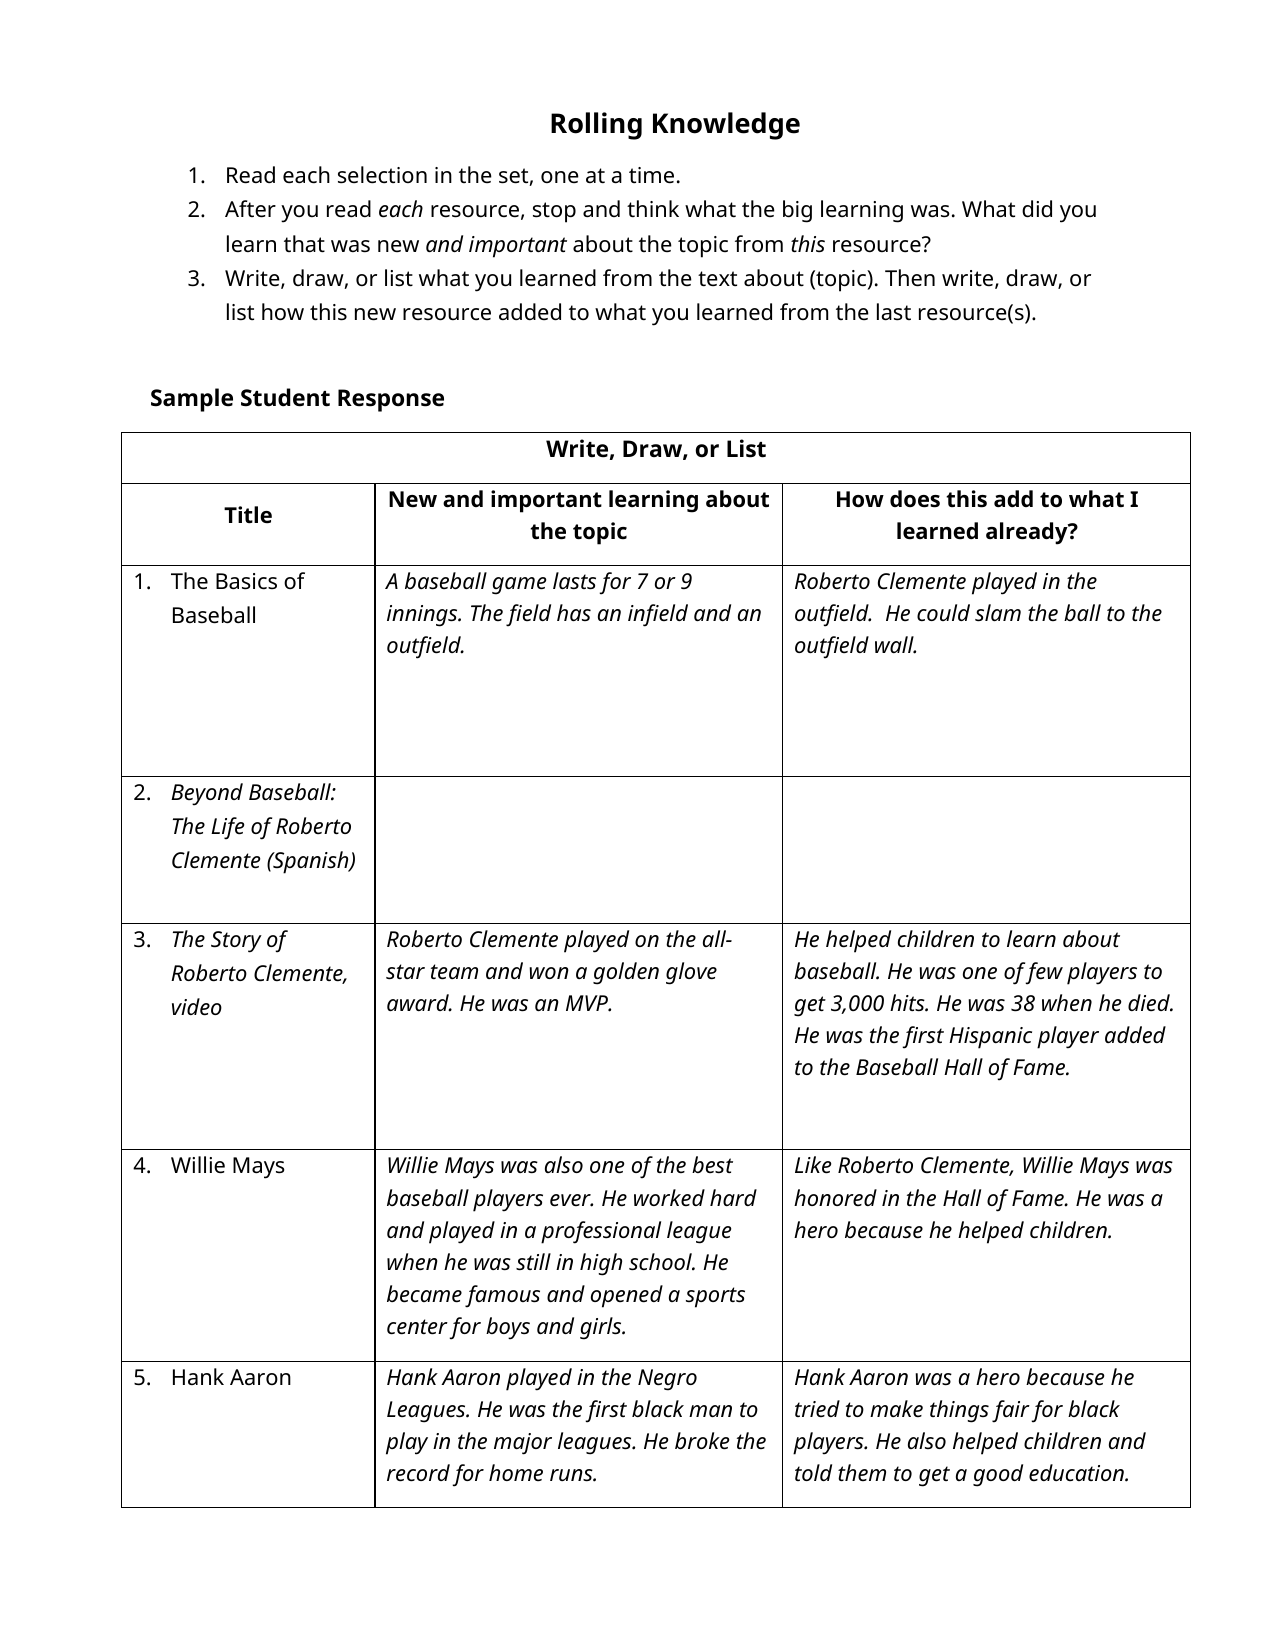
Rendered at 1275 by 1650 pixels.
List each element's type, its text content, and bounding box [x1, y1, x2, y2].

table_cell Title [122, 484, 374, 565]
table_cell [783, 1362, 1190, 1507]
table_cell [783, 777, 1190, 923]
table_cell Roberto Clemente played in the outfield. He could slam the ball to the outfield wall. [783, 566, 1190, 776]
list Read each selection in the set, one at a time. [187, 160, 1125, 190]
table_cell [376, 777, 782, 923]
table_cell The Basics of Baseball [122, 566, 374, 776]
list After you read each resource, stop and think what the big learning was. What did you learn that was new and important about the topic from this resource? [187, 194, 1125, 258]
table_cell How does this add to what I learned already? [783, 484, 1190, 565]
table_cell The Story of Roberto Clemente, video [122, 924, 374, 1149]
text Sample Student Response [150, 382, 1125, 413]
table_cell A baseball game lasts for 7 or 9 innings. The field has an infield and an outfield. [376, 566, 782, 776]
table_cell Beyond Baseball: The Life of Roberto Clemente (Spanish) [122, 777, 374, 923]
table_cell Like Roberto Clemente, Willie Mays was honored in the Hall of Fame. He was a hero because he helped children. [783, 1150, 1190, 1361]
table_cell He helped children to learn about baseball. He was one of few players to get 3,000 hits. He was 38 when he died. He was the first Hispanic player added to the Baseball Hall of Fame. [783, 924, 1190, 1149]
table_cell Willie Mays was also one of the best baseball players ever. He worked hard and played in a professional league when he was still in high school. He became famous and opened a sports center for boys and girls. [376, 1150, 782, 1361]
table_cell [376, 1362, 782, 1507]
text Rolling Knowledge [150, 105, 1200, 142]
list Write, draw, or list what you learned from the text about (topic). Then write, draw, or list how this new resource added to what you learned from the last resource(s). [187, 263, 1125, 327]
table_header Write, Draw, or List [122, 433, 1190, 483]
table_cell New and important learning about the topic [376, 484, 782, 565]
table_cell Hank Aaron [122, 1362, 374, 1507]
table_cell Roberto Clemente played on the all- star team and won a golden glove award. He was an MVP. [376, 924, 782, 1149]
table_cell Willie Mays [122, 1150, 374, 1361]
